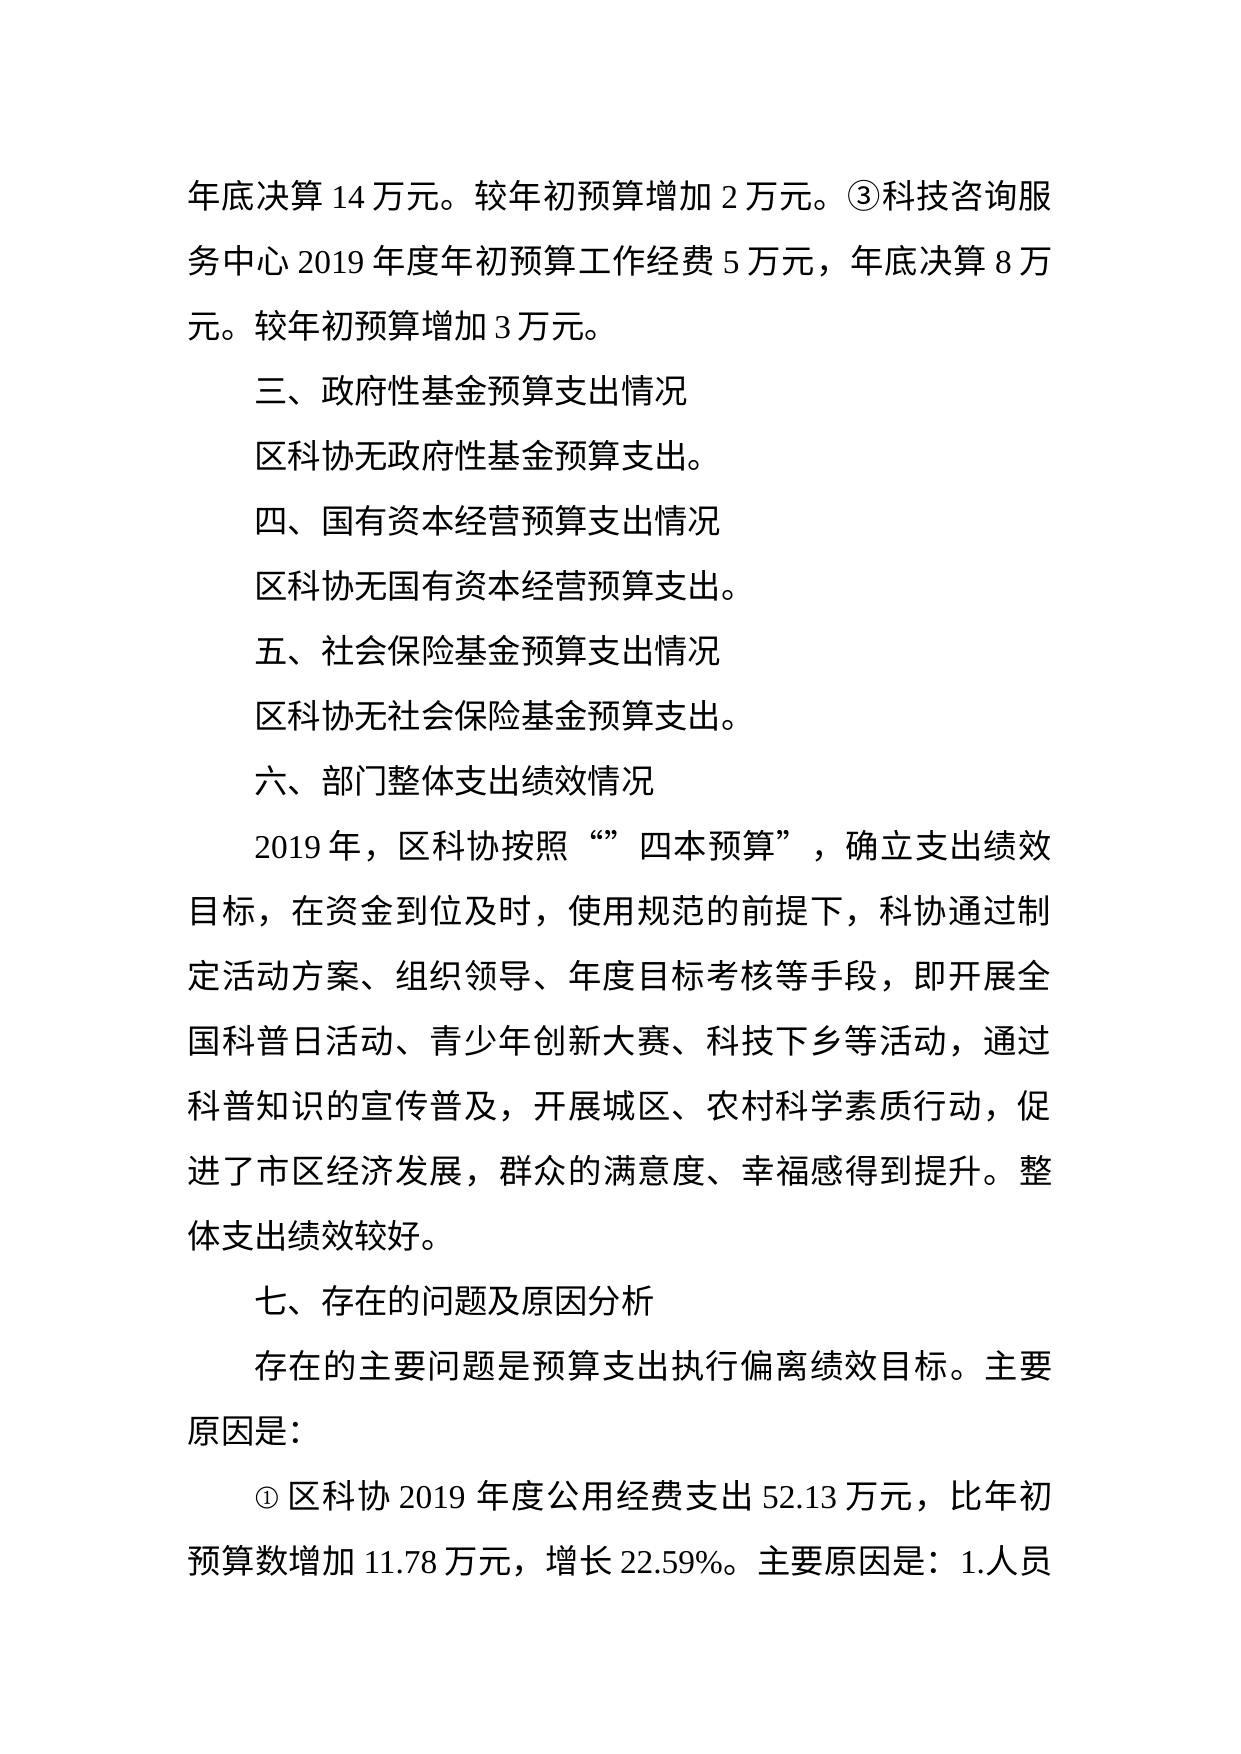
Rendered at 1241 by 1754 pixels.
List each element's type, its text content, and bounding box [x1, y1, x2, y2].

list 六、部门整体支出绩效情况 [254, 747, 1053, 812]
list 区科协无国有资本经营预算支出。 [254, 552, 1053, 617]
list 四、国有资本经营预算支出情况 [254, 487, 1053, 552]
list 区科协无政府性基金预算支出。 [254, 422, 1053, 487]
text 存在的主要问题是预算支出执行偏离绩效目标。主要原因是： [187, 1332, 1053, 1462]
list 2019年，区科协按照“”四本预算”，确立支出绩效目标，在资金到位及时，使用规范的前提下，科协通过制定活动方案、组织领导、年度目标考核等手段，即开展全国科普日活动、青少年创新大赛、科技下乡等活动，通过科普知识的宣传普及，开展城区、农村科学素质行动，促进了市区经济发展，群众的满意度、幸福感得到提升。整体支出绩效较好。 [187, 812, 1053, 1267]
list 区科协无社会保险基金预算支出。 [254, 682, 1053, 747]
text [187, 1462, 1053, 1592]
list 三、政府性基金预算支出情况 [254, 357, 1053, 422]
list 存在的问题及原因分析 [254, 1267, 1053, 1332]
list 五、社会保险基金预算支出情况 [254, 617, 1053, 682]
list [187, 162, 1053, 357]
